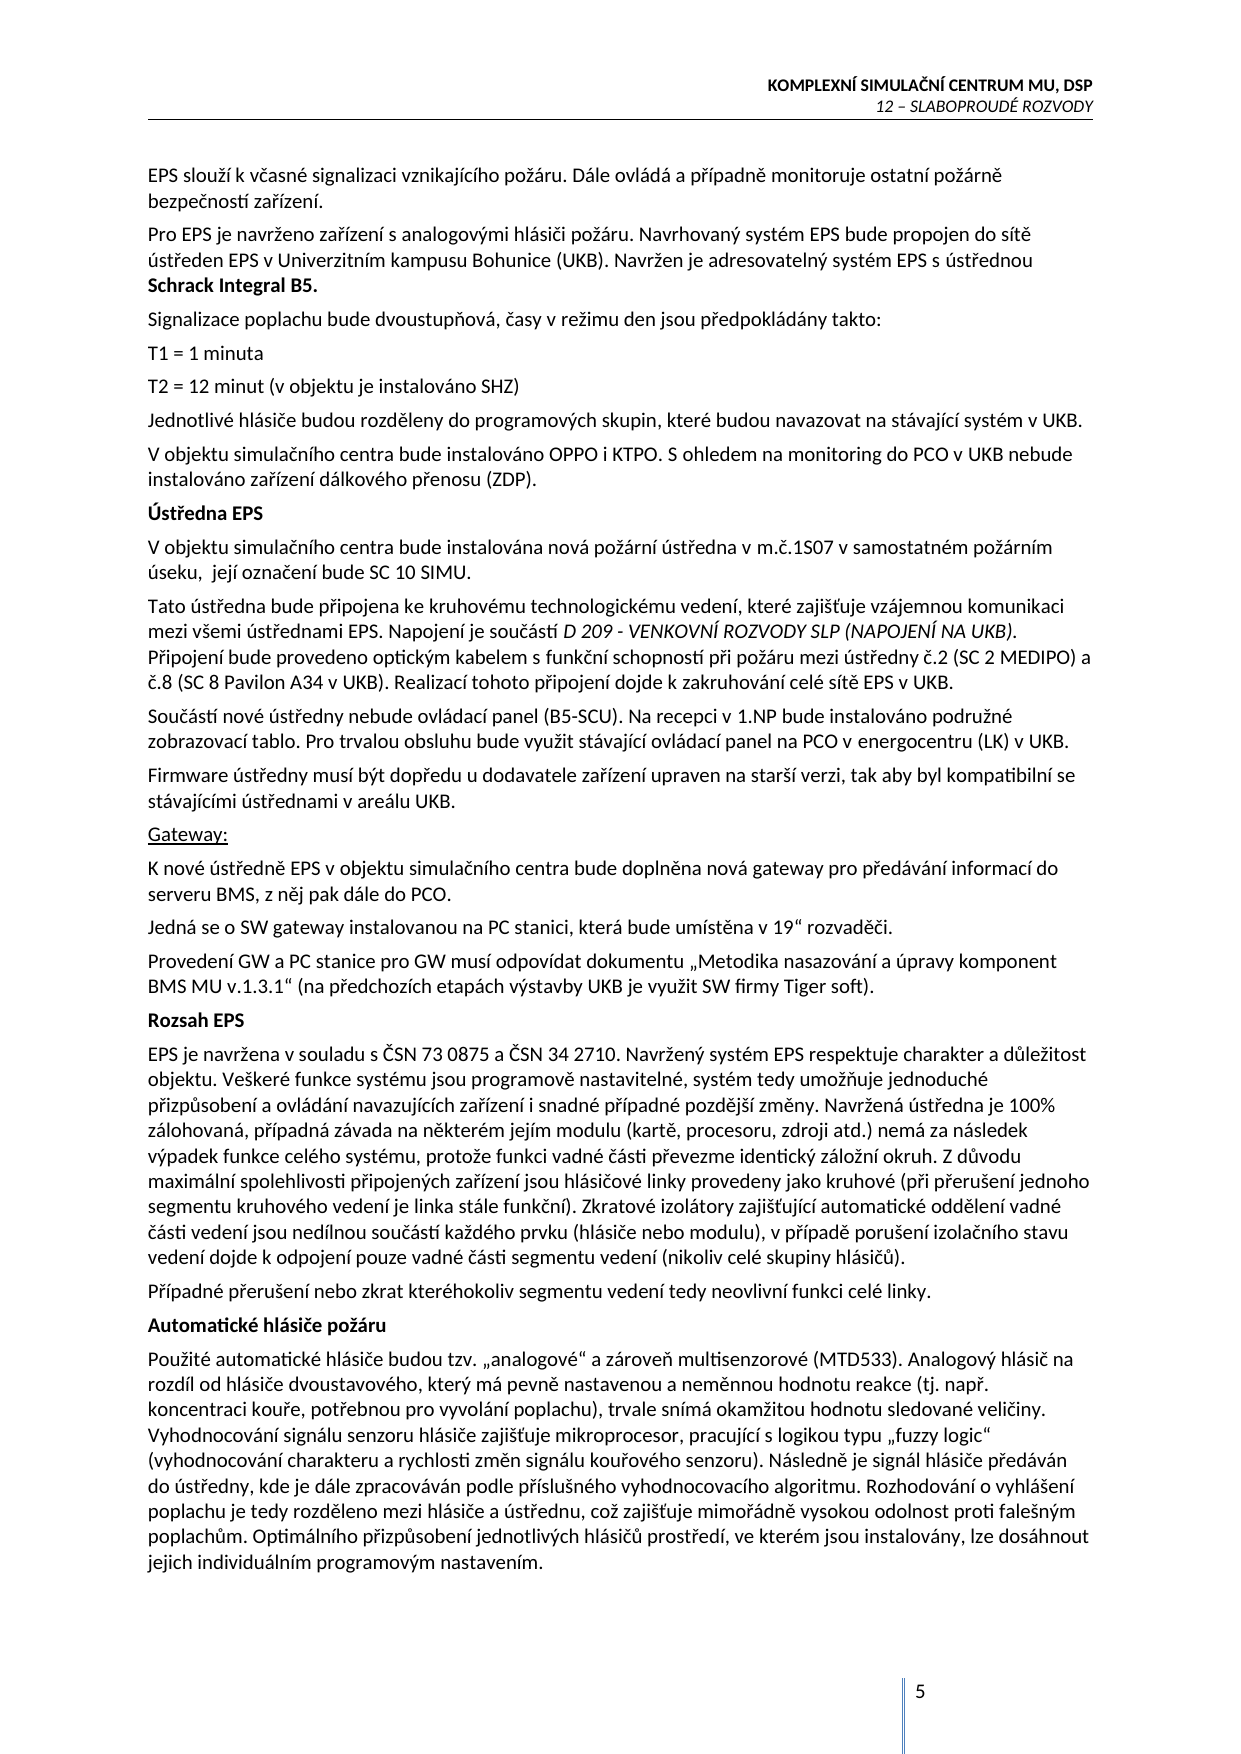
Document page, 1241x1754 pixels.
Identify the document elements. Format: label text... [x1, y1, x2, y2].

text Pro EPS je navrženo zařízení s analogovými hlásiči požáru. Navrhovaný systém EPS bude propojen do sítě ústředen EPS v Univerzitním kampusu Bohunice (UKB). Navržen je adresovatelný systém EPS s ústřednou Schrack Integral B5. [148, 222, 1093, 298]
text Jednotlivé hlásiče budou rozděleny do programových skupin, které budou navazovat na stávající systém v UKB. [148, 407, 1093, 433]
text Tato ústředna bude připojena ke kruhovému technologickému vedení, které zajišťuje vzájemnou komunikaci mezi všemi ústřednami EPS. Napojení je součástí D 209 - VENKOVNÍ ROZVODY SLP (NAPOJENÍ NA UKB). Připojení bude provedeno optickým kabelem s funkční schopností při požáru mezi ústředny č.2 (SC 2 MEDIPO) a č.8 (SC 8 Pavilon A34 v UKB). Realizací tohoto připojení dojde k zakruhování celé sítě EPS v UKB. [148, 593, 1093, 695]
text Provedení GW a PC stanice pro GW musí odpovídat dokumentu „Metodika nasazování a úpravy komponent BMS MU v.1.3.1“ (na předchozích etapách výstavby UKB je využit SW firmy Tiger soft). [148, 948, 1093, 999]
text T2 = 12 minut (v objektu je instalováno SHZ) [148, 374, 1093, 399]
text Gateway: [148, 822, 1093, 847]
text Jedná se o SW gateway instalovanou na PC stanici, která bude umístěna v 19“ rozvaděči. [148, 914, 1093, 940]
text Firmware ústředny musí být dopředu u dodavatele zařízení upraven na starší verzi, tak aby byl kompatibilní se stávajícími ústřednami v areálu UKB. [148, 762, 1093, 813]
text V objektu simulačního centra bude instalována nová požární ústředna v m.č.1S07 v samostatném požárním úseku, její označení bude SC 10 SIMU. [148, 534, 1093, 585]
text Součástí nové ústředny nebude ovládací panel (B5-SCU). Na recepci v 1.NP bude instalováno podružné zobrazovací tablo. Pro trvalou obsluhu bude využit stávající ovládací panel na PCO v energocentru (LK) v UKB. [148, 703, 1093, 754]
text Rozsah EPS [148, 1007, 1093, 1033]
text K nové ústředně EPS v objektu simulačního centra bude doplněna nová gateway pro předávání informací do serveru BMS, z něj pak dále do PCO. [148, 855, 1093, 906]
text Případné přerušení nebo zkrat kteréhokoliv segmentu vedení tedy neovlivní funkci celé linky. [148, 1278, 1093, 1304]
text EPS slouží k včasné signalizaci vznikajícího požáru. Dále ovládá a případně monitoruje ostatní požárně bezpečností zařízení. [148, 162, 1093, 213]
text V objektu simulačního centra bude instalováno OPPO i KTPO. S ohledem na monitoring do PCO v UKB nebude instalováno zařízení dálkového přenosu (ZDP). [148, 441, 1093, 492]
text EPS je navržena v souladu s ČSN 73 0875 a ČSN 34 2710. Navržený systém EPS respektuje charakter a důležitost objektu. Veškeré funkce systému jsou programově nastavitelné, systém tedy umožňuje jednoduché přizpůsobení a ovládání navazujících zařízení i snadné případné pozdější změny. Navržená ústředna je 100% zálohovaná, případná závada na některém jejím modulu (kartě, procesoru, zdroji atd.) nemá za následek výpadek funkce celého systému, protože funkci vadné části převezme identický záložní okruh. Z důvodu maximální spolehlivosti připojených zařízení jsou hlásičové linky provedeny jako kruhové (při přerušení jednoho segmentu kruhového vedení je linka stále funkční). Zkratové izolátory zajišťující automatické oddělení vadné části vedení jsou nedílnou součástí každého prvku (hlásiče nebo modulu), v případě porušení izolačního stavu vedení dojde k odpojení pouze vadné části segmentu vedení (nikoliv celé skupiny hlásičů). [148, 1041, 1093, 1270]
text Signalizace poplachu bude dvoustupňová, časy v režimu den jsou předpokládány takto: [148, 306, 1093, 332]
text Ústředna EPS [148, 500, 1093, 526]
text T1 = 1 minuta [148, 340, 1093, 365]
text Automatické hlásiče požáru [148, 1312, 1093, 1337]
text Použité automatické hlásiče budou tzv. „analogové“ a zároveň multisenzorové (MTD533). Analogový hlásič na rozdíl od hlásiče dvoustavového, který má pevně nastavenou a neměnnou hodnotu reakce (tj. např. koncentraci kouře, potřebnou pro vyvolání poplachu), trvale snímá okamžitou hodnotu sledované veličiny. Vyhodnocování signálu senzoru hlásiče zajišťuje mikroprocesor, pracující s logikou typu „fuzzy logic“ (vyhodnocování charakteru a rychlosti změn signálu kouřového senzoru). Následně je signál hlásiče předáván do ústředny, kde je dále zpracováván podle příslušného vyhodnocovacího algoritmu. Rozhodování o vyhlášení poplachu je tedy rozděleno mezi hlásiče a ústřednu, což zajišťuje mimořádně vysokou odolnost proti falešným poplachům. Optimálního přizpůsobení jednotlivých hlásičů prostředí, ve kterém jsou instalovány, lze dosáhnout jejich individuálním programovým nastavením. [148, 1346, 1093, 1574]
